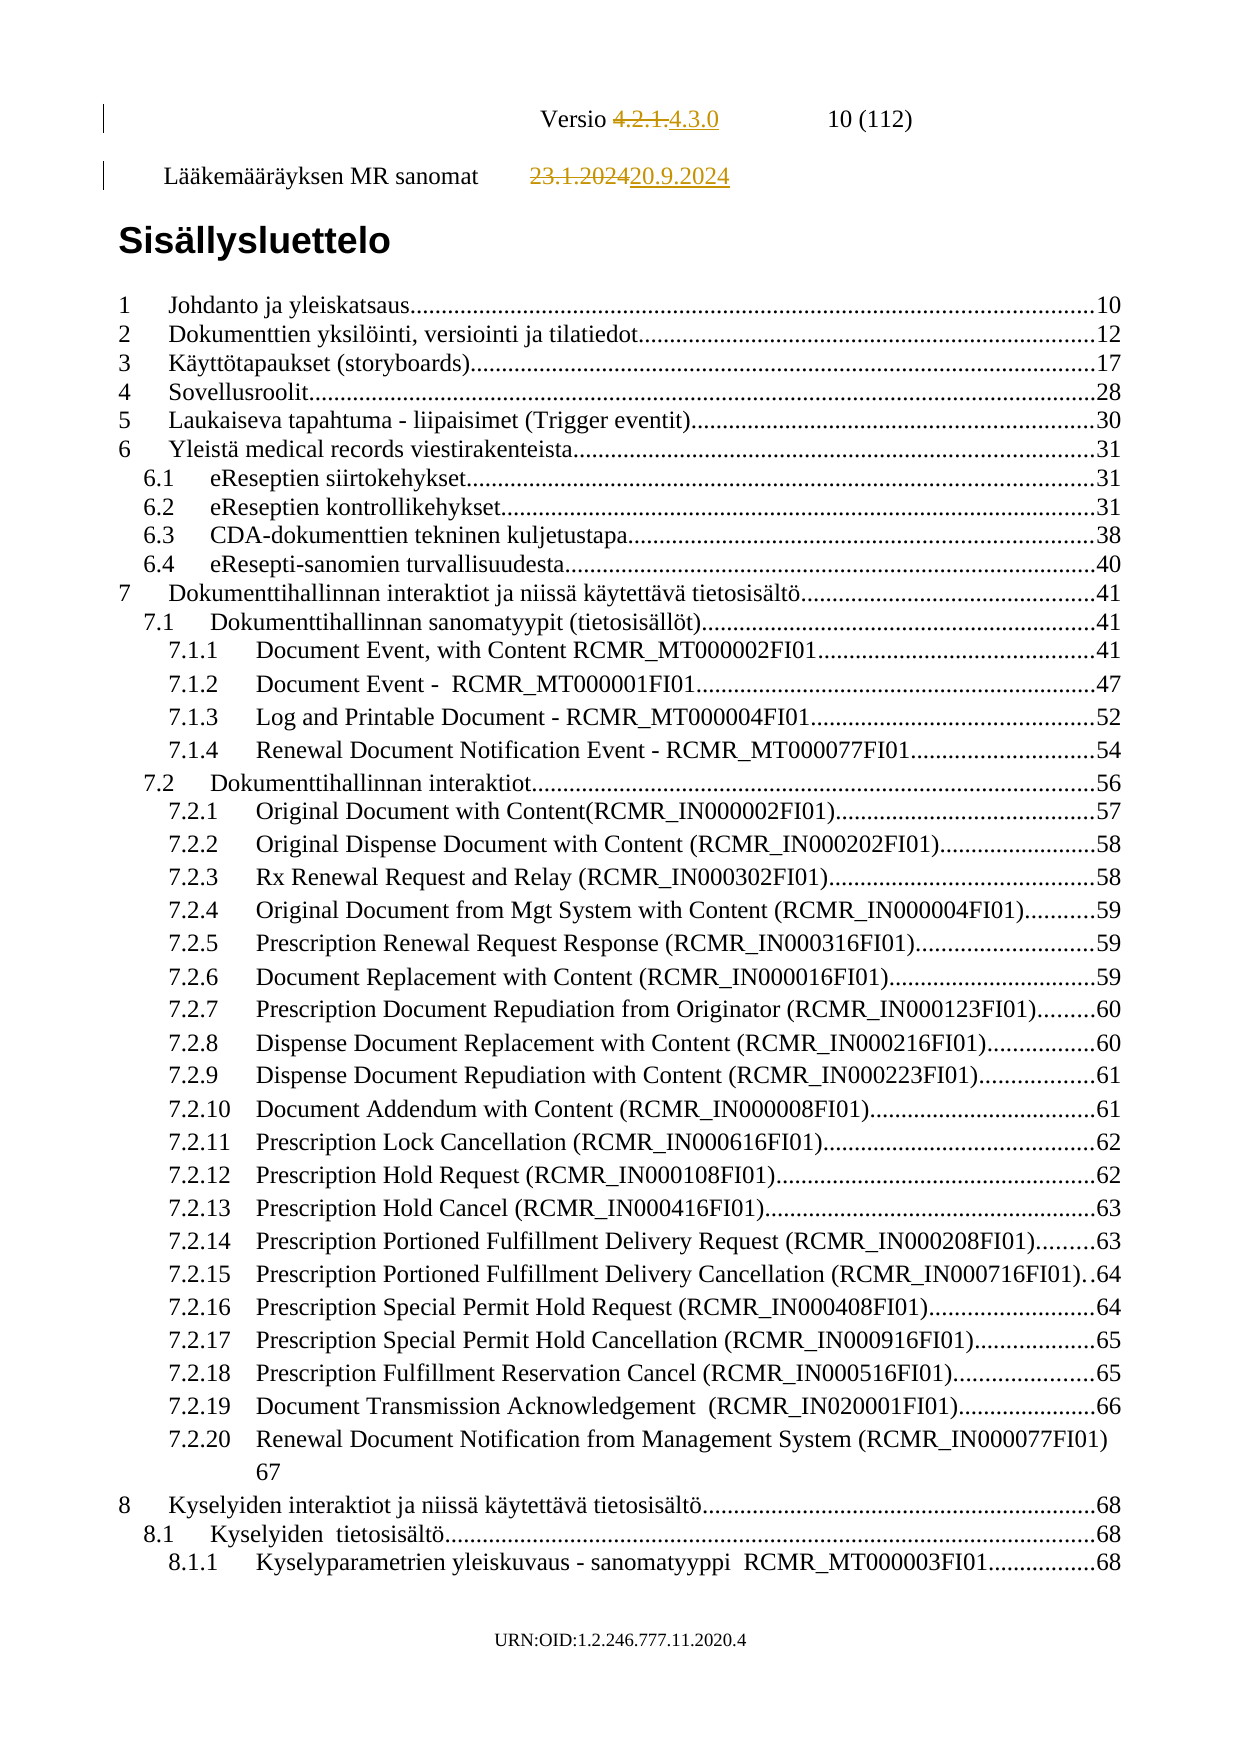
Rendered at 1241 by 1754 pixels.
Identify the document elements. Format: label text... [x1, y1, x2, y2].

text 4 Sovellusroolit 28 [118, 377, 1122, 406]
text 7.1.2 Document Event - RCMR_MT000001FI01 47 [168, 669, 1122, 697]
text 6.3 CDA-dokumenttien tekninen kuljetustapa 38 [143, 521, 1122, 549]
text 5 Laukaiseva tapahtuma - liipaisimet (Trigger eventit) 30 [118, 406, 1122, 434]
text 7.2.19 Document Transmission Acknowledgement (RCMR_IN020001FI01) 66 [168, 1391, 1122, 1419]
text 7.1 Dokumenttihallinnan sanomatyypit (tietosisällöt) 41 [143, 607, 1122, 636]
text 7.1.1 Document Event, with Content RCMR_MT000002FI01 41 [168, 636, 1122, 664]
text 7 Dokumenttihallinnan interaktiot ja niissä käytettävä tietosisältö 41 [118, 578, 1122, 607]
text 1 Johdanto ja yleiskatsaus 10 [118, 291, 1122, 319]
text 7.2.12 Prescription Hold Request (RCMR_IN000108FI01) 62 [168, 1160, 1122, 1188]
text 7.2.18 Prescription Fulfillment Reservation Cancel (RCMR_IN000516FI01) 65 [168, 1358, 1122, 1387]
text 7.2.6 Document Replacement with Content (RCMR_IN000016FI01) 59 [168, 962, 1122, 990]
text 8 Kyselyiden interaktiot ja niissä käytettävä tietosisältö 68 [118, 1490, 1122, 1519]
text 7.2.13 Prescription Hold Cancel (RCMR_IN000416FI01) 63 [168, 1193, 1122, 1221]
text 6.2 eReseptien kontrollikehykset 31 [143, 492, 1122, 521]
text 7.2.1 Original Document with Content(RCMR_IN000002FI01) 57 [168, 796, 1122, 825]
text 7.2.8 Dispense Document Replacement with Content (RCMR_IN000216FI01) 60 [168, 1028, 1122, 1056]
text 7.2.3 Rx Renewal Request and Relay (RCMR_IN000302FI01) 58 [168, 862, 1122, 891]
text 7.2.7 Prescription Document Repudiation from Originator (RCMR_IN000123FI01) 60 [168, 994, 1122, 1023]
text 7.1.3 Log and Printable Document - RCMR_MT000004FI01 52 [168, 702, 1122, 730]
text 6.4 eResepti-sanomien turvallisuudesta 40 [143, 549, 1122, 578]
text 7.2.20 Renewal Document Notification from Management System (RCMR_IN000077FI01) 67 [168, 1424, 1122, 1486]
text 7.2.15 Prescription Portioned Fulfillment Delivery Cancellation (RCMR_IN000716FI01) 64 [168, 1259, 1122, 1287]
text 8.1.1 Kyselyparametrien yleiskuvaus - sanomatyyppi RCMR_MT000003FI01 68 [168, 1547, 1122, 1576]
text 7.2.9 Dispense Document Repudiation with Content (RCMR_IN000223FI01) 61 [168, 1061, 1122, 1089]
text 8.1 Kyselyiden tietosisältö 68 [143, 1519, 1122, 1547]
text 7.2.14 Prescription Portioned Fulfillment Delivery Request (RCMR_IN000208FI01) 63 [168, 1226, 1122, 1254]
text 7.1.4 Renewal Document Notification Event - RCMR_MT000077FI01 54 [168, 735, 1122, 763]
text 2 Dokumenttien yksilöinti, versiointi ja tilatiedot 12 [118, 319, 1122, 348]
text 6.1 eReseptien siirtokehykset 31 [143, 463, 1122, 492]
text 7.2.4 Original Document from Mgt System with Content (RCMR_IN000004FI01) 59 [168, 896, 1122, 924]
text Sisällysluettelo [118, 219, 1122, 262]
text 7.2.10 Document Addendum with Content (RCMR_IN000008FI01) 61 [168, 1094, 1122, 1122]
text 7.2.16 Prescription Special Permit Hold Request (RCMR_IN000408FI01) 64 [168, 1292, 1122, 1321]
text 7.2.17 Prescription Special Permit Hold Cancellation (RCMR_IN000916FI01) 65 [168, 1325, 1122, 1353]
text 6 Yleistä medical records viestirakenteista 31 [118, 434, 1122, 463]
text 7.2.11 Prescription Lock Cancellation (RCMR_IN000616FI01) 62 [168, 1127, 1122, 1155]
text 7.2.2 Original Dispense Document with Content (RCMR_IN000202FI01) 58 [168, 829, 1122, 858]
text 7.2 Dokumenttihallinnan interaktiot 56 [143, 768, 1122, 796]
text 3 Käyttötapaukset (storyboards) 17 [118, 348, 1122, 377]
text 7.2.5 Prescription Renewal Request Response (RCMR_IN000316FI01) 59 [168, 928, 1122, 957]
